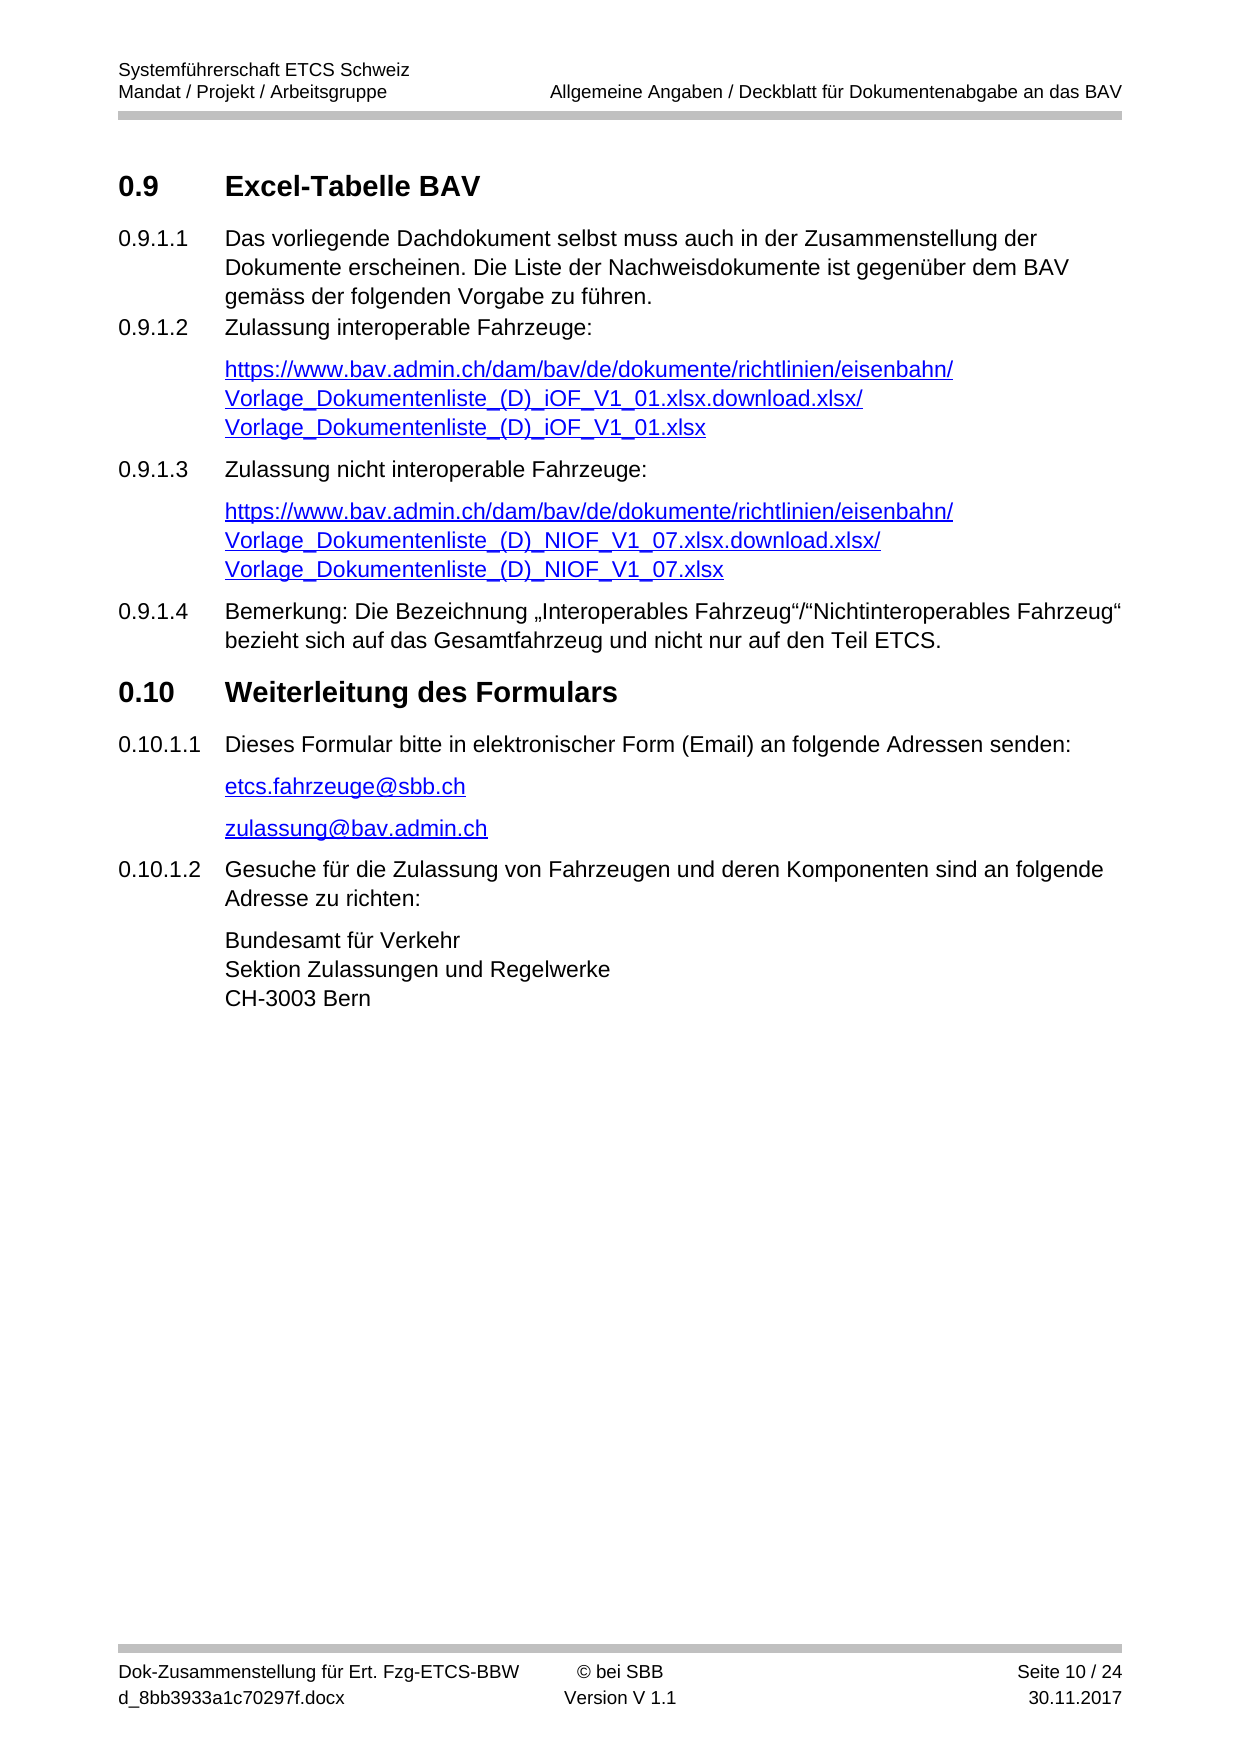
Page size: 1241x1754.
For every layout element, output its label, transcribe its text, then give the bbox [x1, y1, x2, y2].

text Weiterleitung des Formulars [118, 675, 1122, 708]
text Gesuche für die Zulassung von Fahrzeugen und deren Komponenten sind an folgende Adresse zu richten: [118, 854, 1122, 913]
text Dieses Formular bitte in elektronischer Form (Email) an folgende Adressen senden: [118, 729, 1122, 758]
text Excel-Tabelle BAV [118, 168, 1122, 202]
text etcs.fahrzeuge@sbb.ch [224, 771, 1122, 800]
text Zulassung nicht interoperable Fahrzeuge: [118, 454, 1122, 483]
text zulassung@bav.admin.ch [224, 813, 1122, 842]
text Das vorliegende Dachdokument selbst muss auch in der Zusammenstellung der Dokumente erscheinen. Die Liste der Nachweisdokumente ist gegenüber dem BAV gemäss der folgenden Vorgabe zu führen. [118, 223, 1122, 310]
text Zulassung interoperable Fahrzeuge: [118, 312, 1122, 342]
text https://www.bav.admin.ch/dam/bav/de/dokumente/richtlinien/eisenbahn/Vorlage_Dokumentenliste_(D)_iOF_V1_01.xlsx.download.xlsx/Vorlage_Dokumentenliste_(D)_iOF_V1_01.xlsx [224, 354, 1122, 442]
text https://www.bav.admin.ch/dam/bav/de/dokumente/richtlinien/eisenbahn/Vorlage_Dokumentenliste_(D)_NIOF_V1_07.xlsx.download.xlsx/Vorlage_Dokumentenliste_(D)_NIOF_V1_07.xlsx [224, 496, 1122, 583]
text Bemerkung: Die Bezeichnung „Interoperables Fahrzeug“/“Nichtinteroperables Fahrzeug“ bezieht sich auf das Gesamtfahrzeug und nicht nur auf den Teil ETCS. [118, 596, 1122, 654]
text Bundesamt für Verkehr Sektion Zulassungen und Regelwerke CH-3003 Bern [224, 925, 1122, 1013]
